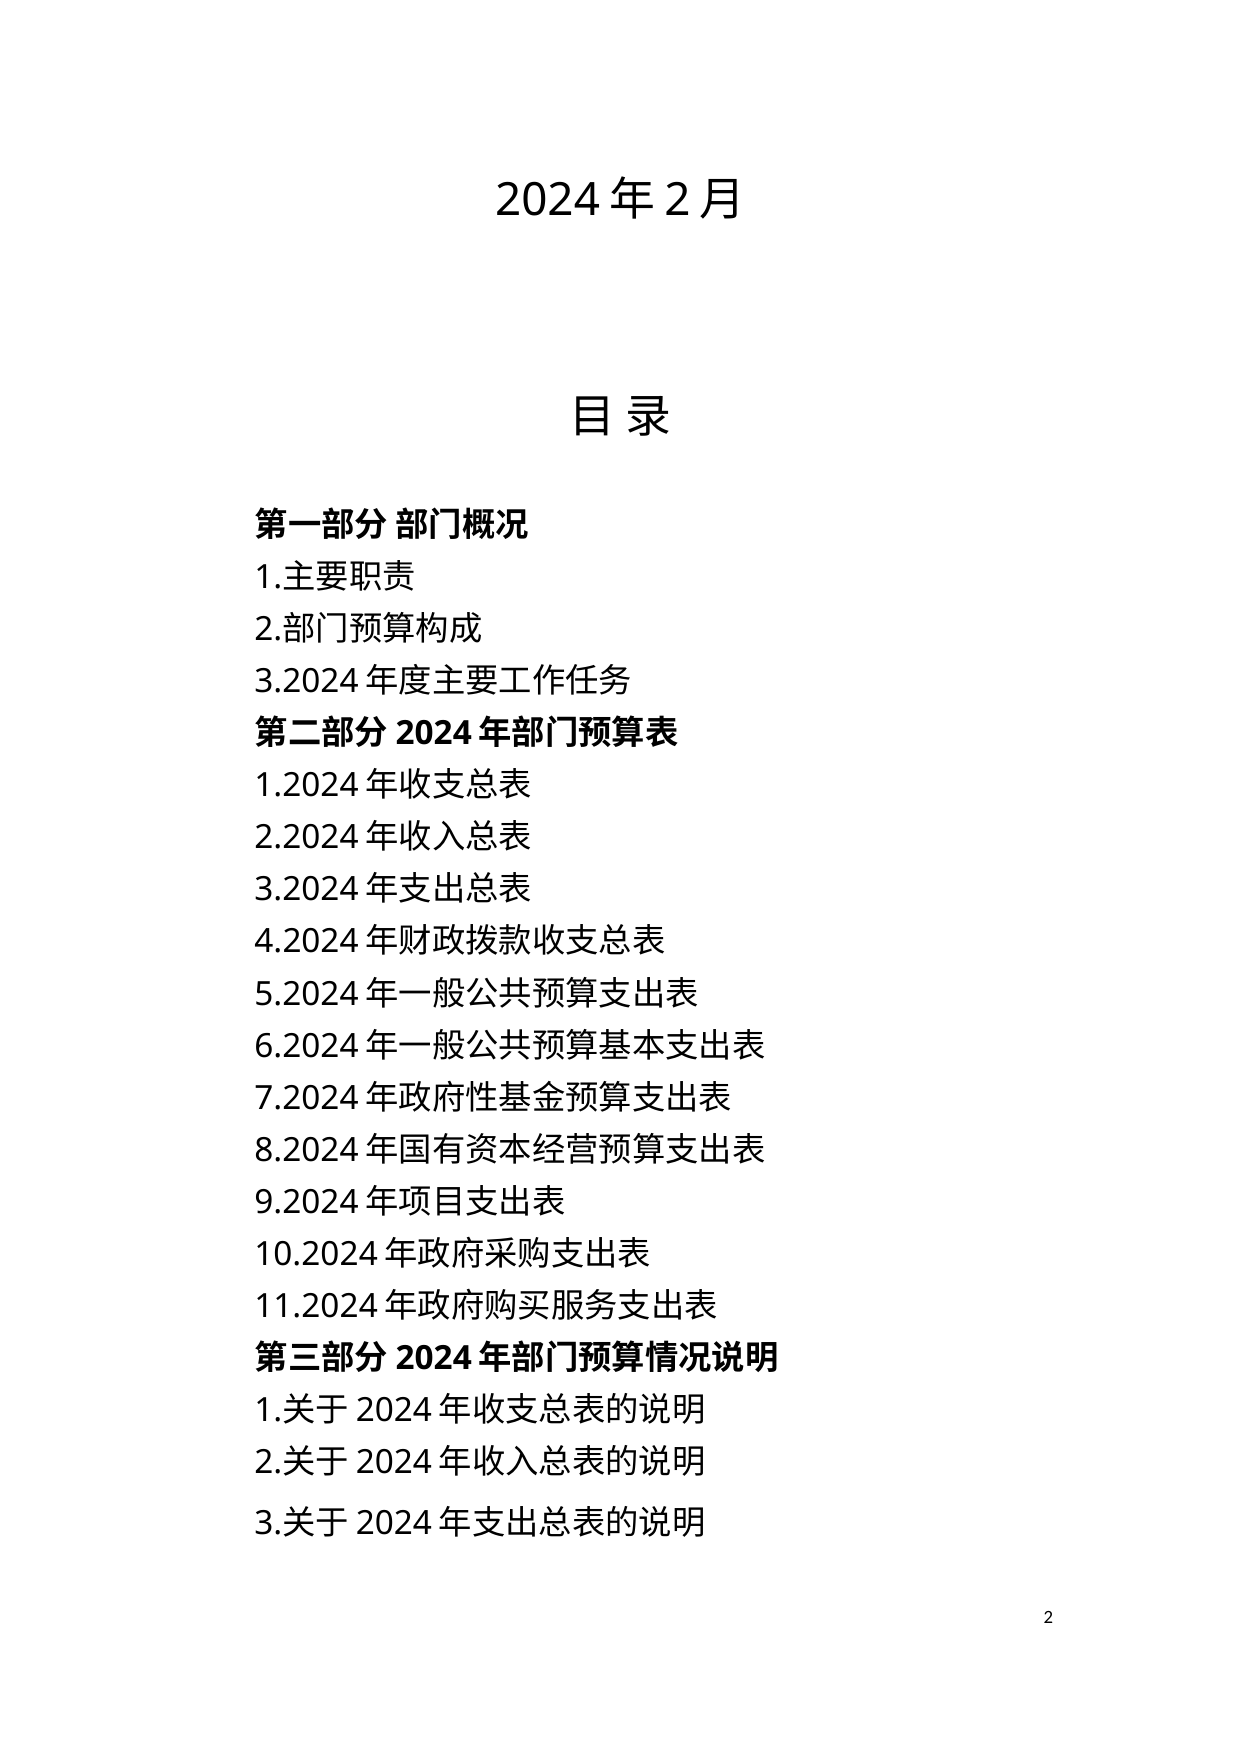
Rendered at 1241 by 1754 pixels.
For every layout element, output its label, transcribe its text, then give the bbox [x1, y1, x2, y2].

text 3.关于2024年支出总表的说明 [187, 1484, 1053, 1547]
text 10.2024年政府采购支出表 [187, 1224, 1053, 1276]
text 目 录 [187, 390, 1053, 442]
text 7.2024年政府性基金预算支出表 [187, 1067, 1053, 1119]
text 6.2024年一般公共预算基本支出表 [187, 1015, 1053, 1067]
text 第二部分 2024年部门预算表 [187, 703, 1053, 755]
text 1.主要职责 [187, 547, 1053, 599]
text 3.2024年度主要工作任务 [187, 651, 1053, 703]
text 9.2024年项目支出表 [187, 1172, 1053, 1224]
text 2.关于2024年收入总表的说明 [187, 1432, 1053, 1484]
text 5.2024年一般公共预算支出表 [187, 963, 1053, 1015]
text 第三部分 2024年部门预算情况说明 [187, 1328, 1053, 1380]
text 4.2024年财政拨款收支总表 [187, 911, 1053, 963]
text 3.2024年支出总表 [187, 859, 1053, 911]
text 第一部分 部门概况 [187, 494, 1053, 547]
text 2.部门预算构成 [187, 599, 1053, 651]
text 1.2024年收支总表 [187, 755, 1053, 807]
text 11.2024年政府购买服务支出表 [187, 1276, 1053, 1328]
text 2.2024年收入总表 [187, 807, 1053, 859]
text 8.2024年国有资本经营预算支出表 [187, 1119, 1053, 1172]
text 1.关于2024年收支总表的说明 [187, 1380, 1053, 1432]
text 2024年2月 [187, 162, 1053, 228]
